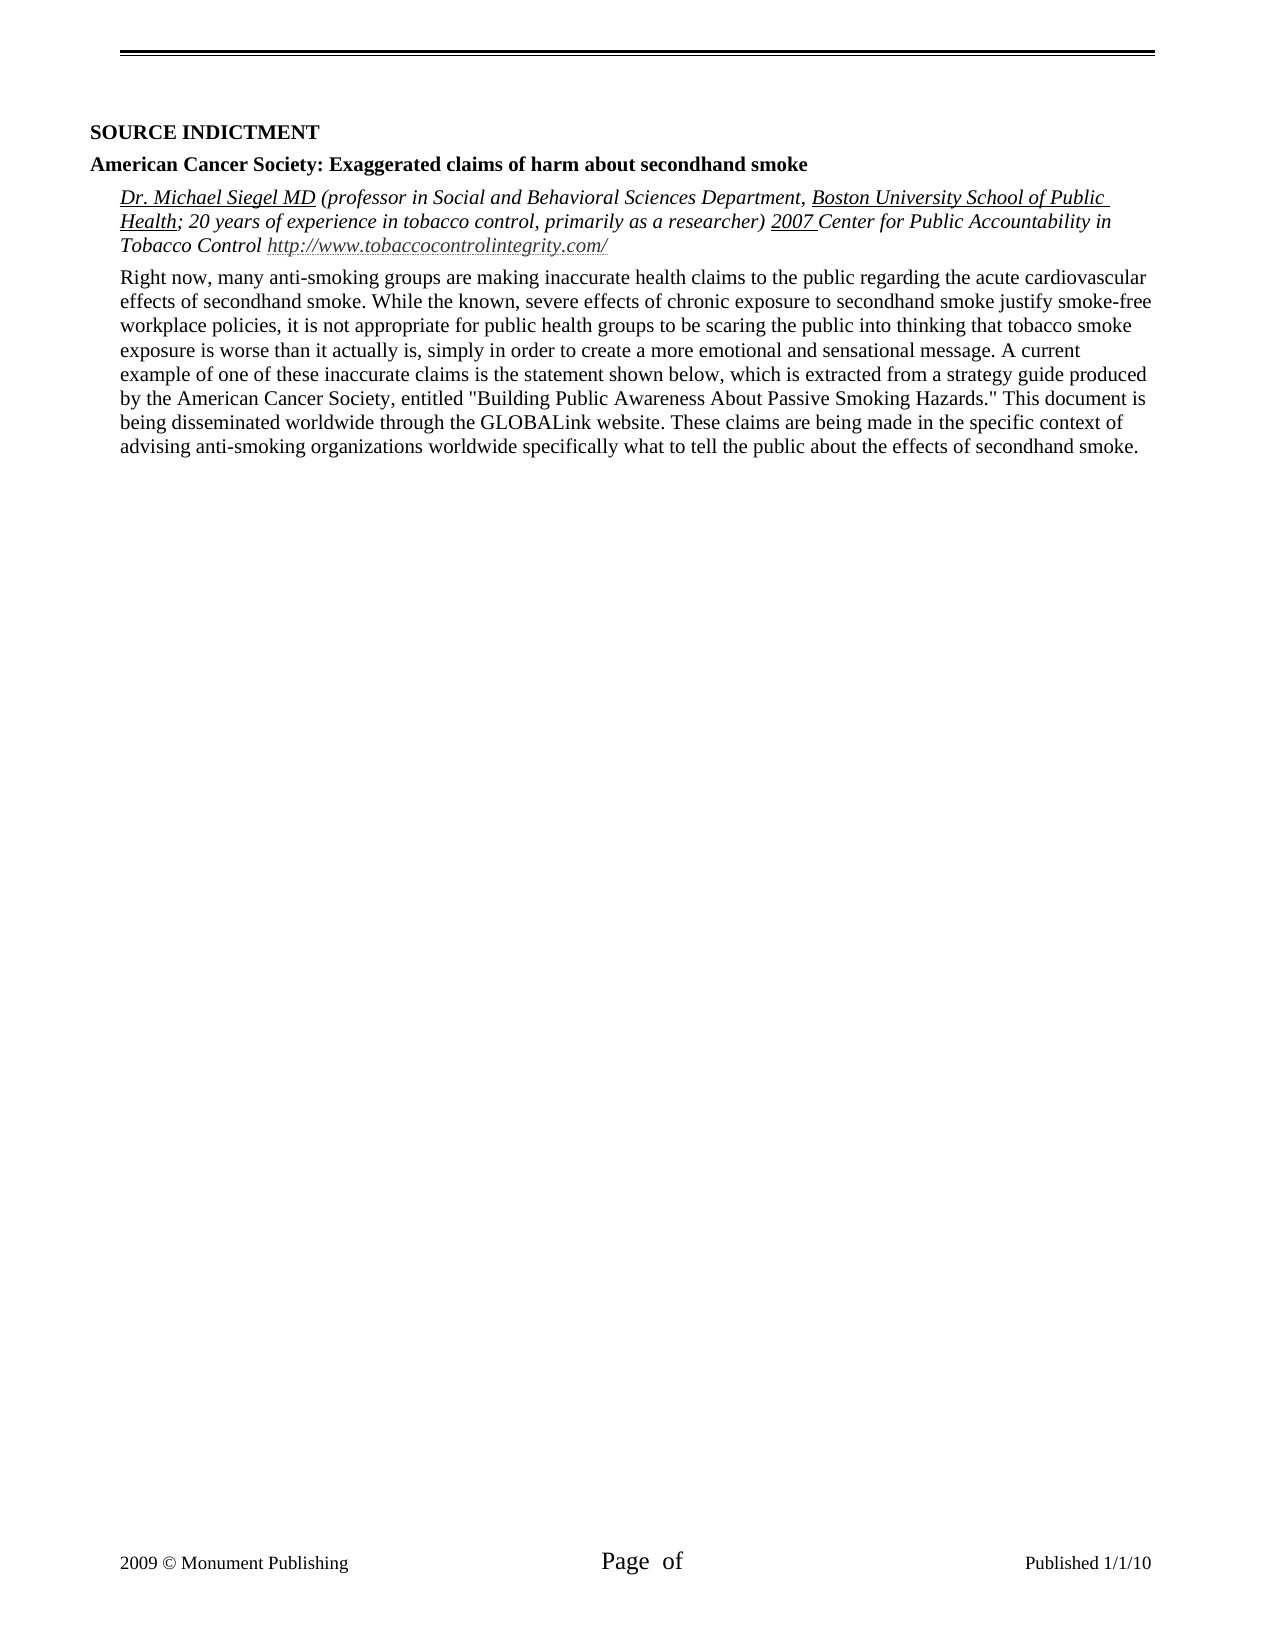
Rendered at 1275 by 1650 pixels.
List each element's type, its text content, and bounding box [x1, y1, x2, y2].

text Dr. Michael Siegel MD (professor in Social and Behavioral Sciences Department, Boston University School of Public Health; 20 years of experience in tobacco control, primarily as a researcher) 2007 Center for Public Accountability in Tobacco Control http://www.tobaccocontrolintegrity.com/ [120, 185, 1155, 257]
text SOURCE INDICTMENT [90, 120, 1155, 144]
text Right now, many anti-smoking groups are making inaccurate health claims to the public regarding the acute cardiovascular effects of secondhand smoke. While the known, severe effects of chronic exposure to secondhand smoke justify smoke-free workplace policies, it is not appropriate for public health groups to be scaring the public into thinking that tobacco smoke exposure is worse than it actually is, simply in order to create a more emotional and sensational message. A current example of one of these inaccurate claims is the statement shown below, which is extracted from a strategy guide produced by the American Cancer Society, entitled "Building Public Awareness About Passive Smoking Hazards." This document is being disseminated worldwide through the GLOBALink website. These claims are being made in the specific context of advising anti-smoking organizations worldwide specifically what to tell the public about the effects of secondhand smoke. [120, 265, 1155, 458]
text American Cancer Society: Exaggerated claims of harm about secondhand smoke [90, 152, 1155, 176]
